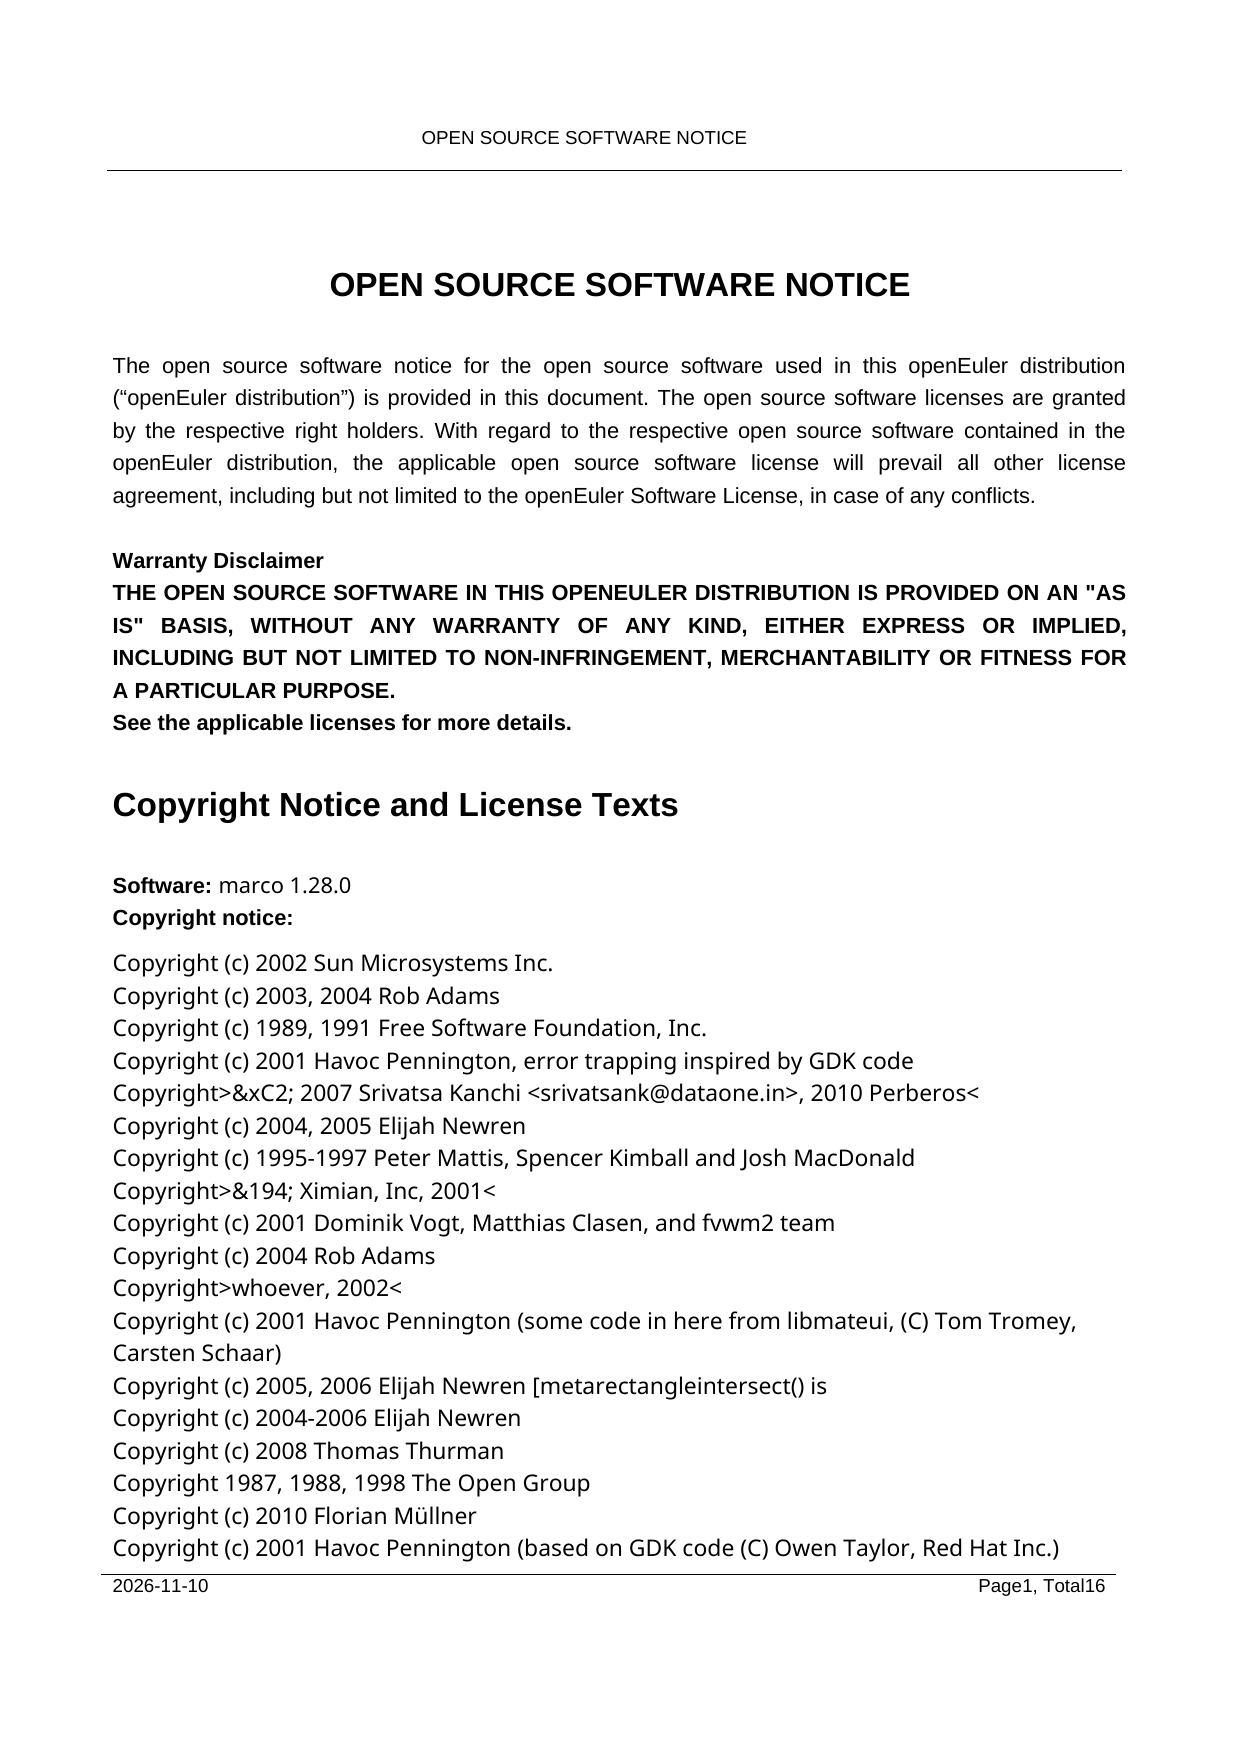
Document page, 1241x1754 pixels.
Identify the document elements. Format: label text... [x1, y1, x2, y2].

text THE OPEN SOURCE SOFTWARE IN THIS OPENEULER DISTRIBUTION IS PROVIDED ON AN "AS IS" BASIS, WITHOUT ANY WARRANTY OF ANY KIND, EITHER EXPRESS OR IMPLIED, INCLUDING BUT NOT LIMITED TO NON-INFRINGEMENT, MERCHANTABILITY OR FITNESS FOR A PARTICULAR PURPOSE. See the applicable licenses for more details. [112, 576, 1128, 739]
text Warranty Disclaimer [112, 544, 1128, 576]
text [112, 947, 1128, 1564]
text The open source software notice for the open source software used in this openEuler distribution (“openEuler distribution”) is provided in this document. The open source software licenses are granted by the respective right holders. With regard to the respective open source software contained in the openEuler distribution, the applicable open source software license will prevail all other license agreement, including but not limited to the openEuler Software License, in case of any conflicts. [112, 349, 1128, 511]
title Software: marco 1.28.0 [112, 869, 1128, 901]
text Copyright Notice and License Texts [112, 771, 1128, 836]
text Copyright notice: [112, 901, 1128, 934]
text OPEN SOURCE SOFTWARE NOTICE [112, 251, 1128, 316]
